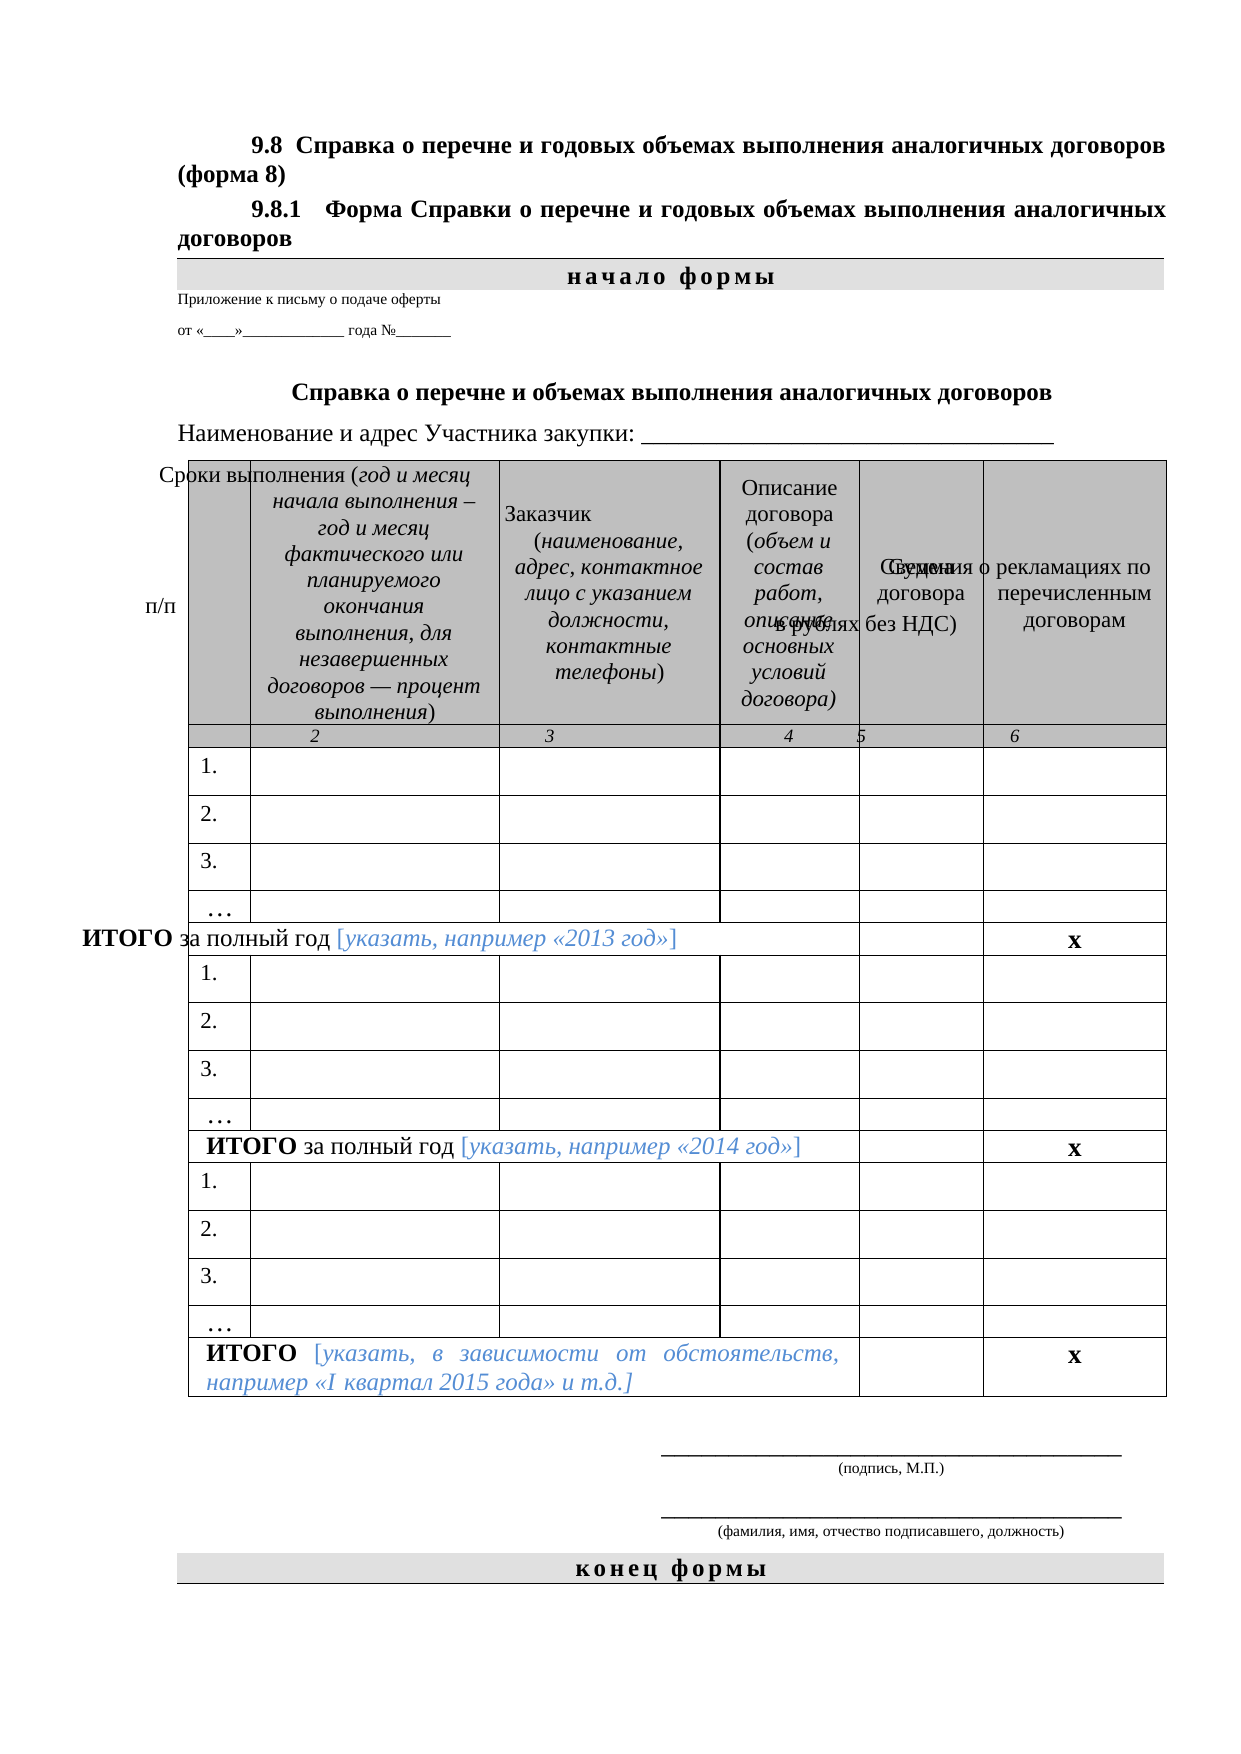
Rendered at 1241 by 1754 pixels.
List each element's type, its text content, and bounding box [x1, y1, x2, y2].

table_cell 2 [251, 725, 499, 747]
table_cell [984, 748, 1166, 795]
table_cell [500, 796, 719, 842]
table_cell [721, 956, 859, 1002]
table_cell [251, 1099, 499, 1130]
list Справка о перечне и годовых объемах выполнения аналогичных договоров (форма 8) [177, 131, 1167, 188]
table_cell 1 [189, 725, 250, 747]
table_cell [860, 1306, 983, 1337]
table_cell [251, 1003, 499, 1050]
table_header Сроки выполнения (год и месяц начала выполнения – год и месяц фактического или планируемого окончания выполнения, для незавершенных договоров — процент выполнения) [251, 461, 499, 724]
table_cell [251, 1306, 499, 1337]
table_cell [860, 1099, 983, 1130]
table_cell [860, 748, 983, 795]
table_cell [860, 1211, 983, 1257]
table_cell [721, 1099, 859, 1130]
table_cell [984, 1259, 1166, 1305]
table_cell [721, 1306, 859, 1337]
table_cell [500, 1099, 719, 1130]
table_cell __________________________________ (фамилия, имя, отчество подписавшего, должность) [650, 1490, 1133, 1553]
table_header __________________________________ (подпись, М.П.) [650, 1397, 1133, 1490]
table_cell [984, 891, 1166, 922]
table_cell [189, 1051, 250, 1098]
table_cell [984, 1003, 1166, 1050]
table_cell [984, 1306, 1166, 1337]
table_cell [721, 1259, 859, 1305]
table_cell [251, 1211, 499, 1257]
table_cell ИТОГО [указать, в зависимости от обстоятельств, например «I квартал 2015 года» и т.д.] [189, 1338, 859, 1396]
table_cell [500, 891, 719, 922]
table_cell х [984, 1338, 1166, 1396]
table_cell [500, 1003, 719, 1050]
table_header Сумма договора (в рублях без НДС) [860, 461, 983, 724]
table_cell [251, 891, 499, 922]
table_cell [860, 796, 983, 842]
text Справка о перечне и объемах выполнения аналогичных договоров [177, 377, 1167, 406]
text Приложение к письму о подаче оферты от «____»_____________ года №_______ [177, 290, 1167, 352]
table_cell [860, 1051, 983, 1098]
table_cell [189, 1163, 250, 1210]
table_cell 3 [500, 725, 719, 747]
table_cell [860, 891, 983, 922]
table_cell 5 [860, 725, 983, 747]
table_header № п/п [189, 461, 250, 724]
table_cell [860, 1338, 983, 1396]
table_cell [860, 1259, 983, 1305]
table_cell [984, 1163, 1166, 1210]
table_cell 6 [984, 725, 1166, 747]
table_cell [721, 1051, 859, 1098]
table_cell [189, 844, 250, 890]
table_cell [984, 1211, 1166, 1257]
table_cell х [984, 923, 1166, 954]
table_cell [860, 1131, 983, 1162]
table_cell [860, 923, 983, 954]
text Наименование и адрес Участника закупки: _________________________________ [177, 418, 1167, 447]
table_cell [721, 1211, 859, 1257]
table_header Сведения о рекламациях по перечисленным договорам [984, 461, 1166, 724]
table_cell … [189, 891, 250, 922]
table_cell ИТОГО за полный год [указать, например «2014 год»] [189, 1131, 859, 1162]
table_cell [500, 1306, 719, 1337]
table_cell [500, 1163, 719, 1210]
table_cell 4 [721, 725, 859, 747]
table_cell [251, 1259, 499, 1305]
table_cell [984, 844, 1166, 890]
table_cell [984, 796, 1166, 842]
table_header Описание договора (объем и состав работ, описание основных условий договора) [721, 461, 859, 724]
table_cell [860, 844, 983, 890]
text конец формы [177, 1553, 1164, 1583]
table_cell [721, 844, 859, 890]
table_cell [500, 1259, 719, 1305]
table_cell х [984, 1131, 1166, 1162]
table_cell [189, 1259, 250, 1305]
text начало формы [177, 259, 1164, 290]
table_cell [189, 748, 250, 795]
table_cell [860, 1163, 983, 1210]
table_cell [251, 844, 499, 890]
table_header Заказчик (наименование, адрес, контактное лицо с указанием должности, контактные телефоны) [500, 461, 719, 724]
table_cell [251, 956, 499, 1002]
table_cell ИТОГО за полный год [указать, например «2013 год»] [189, 923, 859, 954]
table_cell [189, 1211, 250, 1257]
table_cell [500, 1211, 719, 1257]
table_cell [721, 1003, 859, 1050]
table_cell [860, 956, 983, 1002]
table_cell [984, 1099, 1166, 1130]
table_cell [500, 748, 719, 795]
table_cell [984, 1051, 1166, 1098]
table_cell [721, 891, 859, 922]
table_cell [721, 748, 859, 795]
table_cell [189, 1003, 250, 1050]
table_cell [189, 796, 250, 842]
table_cell [500, 844, 719, 890]
table_cell … [189, 1306, 250, 1337]
table_cell [251, 1163, 499, 1210]
table_cell [500, 1051, 719, 1098]
list Форма Справки о перечне и годовых объемах выполнения аналогичных договоров [177, 194, 1167, 252]
table_cell [251, 796, 499, 842]
table_cell [500, 956, 719, 1002]
table_cell [251, 748, 499, 795]
table_cell [251, 1051, 499, 1098]
table_cell [189, 956, 250, 1002]
table_cell … [189, 1099, 250, 1130]
table_cell [721, 1163, 859, 1210]
table_cell [860, 1003, 983, 1050]
table_cell [984, 956, 1166, 1002]
table_cell [721, 796, 859, 842]
